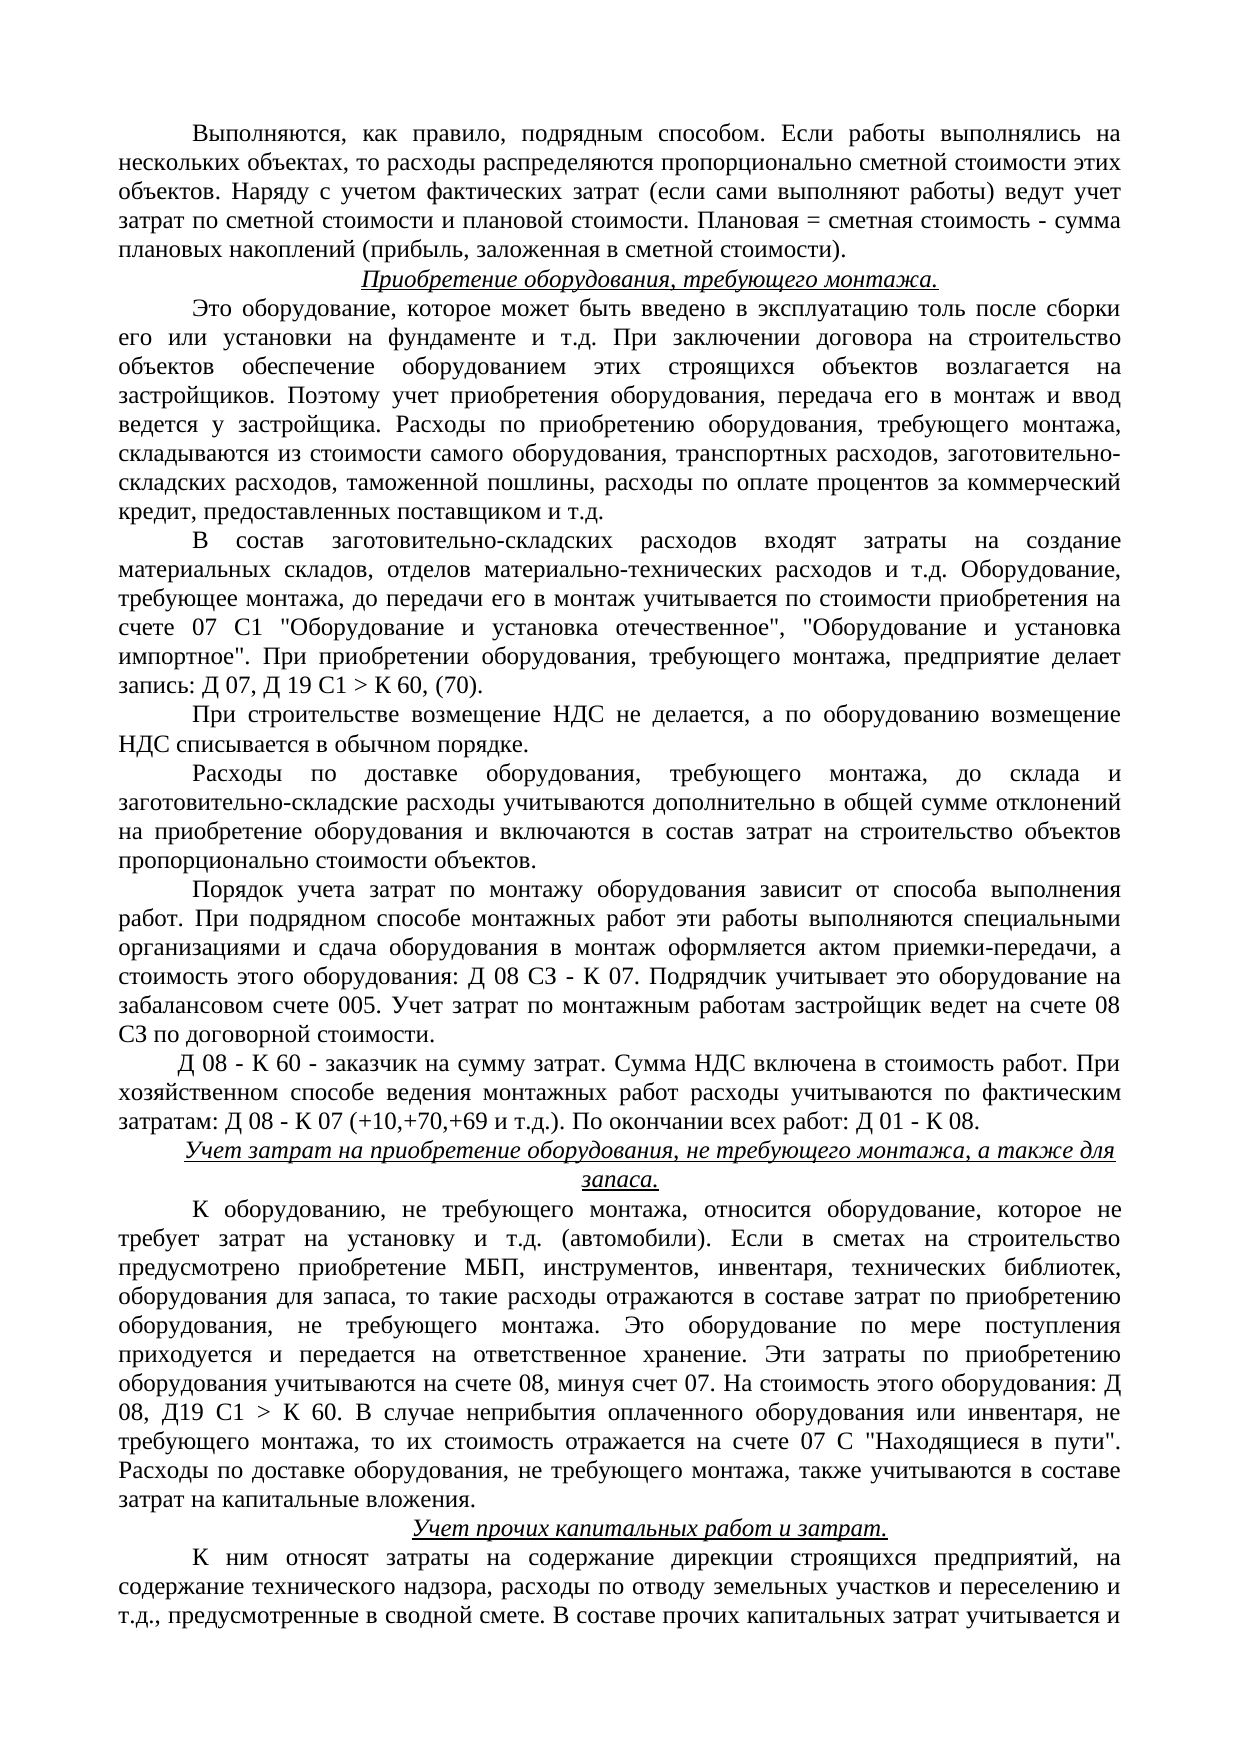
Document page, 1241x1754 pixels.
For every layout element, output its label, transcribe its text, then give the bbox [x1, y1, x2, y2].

text В состав заготовительно-складских расходов входят затраты на создание материальных складов, отделов материально-технических расходов и т.д. Оборудование, требующее монтажа, до передачи его в монтаж учитывается по стоимости приобретения на счете 07 С1 "Оборудование и установка отечественное", "Оборудование и установка импортное". При приобретении оборудования, требующего монтажа, предприятие делает запись: Д 07, Д 19 С1 > К 60, (70). [118, 525, 1122, 699]
text Расходы по доставке оборудования, требующего монтажа, до склада и заготовительно-складские расходы учитываются дополнительно в общей сумме отклонений на приобретение оборудования и включаются в состав затрат на строительство объектов пропорционально стоимости объектов. [118, 757, 1122, 874]
text Порядок учета затрат по монтажу оборудования зависит от способа выполнения работ. При подрядном способе монтажных работ эти работы выполняются специальными организациями и сдача оборудования в монтаж оформляется актом приемки-передачи, а стоимость этого оборудования: Д 08 СЗ - К 07. Подрядчик учитывает это оборудование на забалансовом счете 005. Учет затрат по монтажным работам застройщик ведет на счете 08 СЗ по договорной стоимости. [118, 874, 1122, 1048]
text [118, 1542, 1122, 1629]
text Учет прочих капитальных работ и затрат. [118, 1513, 1122, 1542]
text К оборудованию, не требующего монтажа, относится оборудование, которое не требует затрат на установку и т.д. (автомобили). Если в сметах на строительство предусмотрено приобретение МБП, инструментов, инвентаря, технических библиотек, оборудования для запаса, то такие расходы отражаются в составе затрат по приобретению оборудования, не требующего монтажа. Это оборудование по мере поступления приходуется и передается на ответственное хранение. Эти затраты по приобретению оборудования учитываются на счете 08, минуя счет 07. На стоимость этого оборудования: Д 08, Д19 С1 > К 60. В случае неприбытия оплаченного оборудования или инвентаря, не требующего монтажа, то их стоимость отражается на счете 07 С "Находящиеся в пути". Расходы по доставке оборудования, не требующего монтажа, также учитываются в составе затрат на капитальные вложения. [118, 1193, 1122, 1513]
text Учет затрат на приобретение оборудования, не требующего монтажа, а также для запаса. [118, 1135, 1122, 1193]
text Выполняются, как правило, подрядным способом. Если работы выполнялись на нескольких объектах, то расходы распределяются пропорционально сметной стоимости этих объектов. Наряду с учетом фактических затрат (если сами выполняют работы) ведут учет затрат по сметной стоимости и плановой стоимости. Плановая = сметная стоимость - сумма плановых накоплений (прибыль, заложенная в сметной стоимости). [118, 118, 1122, 263]
text При строительстве возмещение НДС не делается, а по оборудованию возмещение НДС списывается в обычном порядке. [118, 699, 1122, 757]
text Это оборудование, которое может быть введено в эксплуатацию толь после сборки его или установки на фундаменте и т.д. При заключении договора на строительство объектов обеспечение оборудованием этих строящихся объектов возлагается на застройщиков. Поэтому учет приобретения оборудования, передача его в монтаж и ввод ведется у застройщика. Расходы по приобретению оборудования, требующего монтажа, складываются из стоимости самого оборудования, транспортных расходов, заготовительно-складских расходов, таможенной пошлины, расходы по оплате процентов за коммерческий кредит, предоставленных поставщиком и т.д. [118, 292, 1122, 525]
text Приобретение оборудования, требующего монтажа. [118, 263, 1122, 292]
text Д 08 - К 60 - заказчик на сумму затрат. Сумма НДС включена в стоимость работ. При хозяйственном способе ведения монтажных работ расходы учитываются по фактическим затратам: Д 08 - К 07 (+10,+70,+69 и т.д.). По окончании всех работ: Д 01 - К 08. [118, 1048, 1122, 1135]
